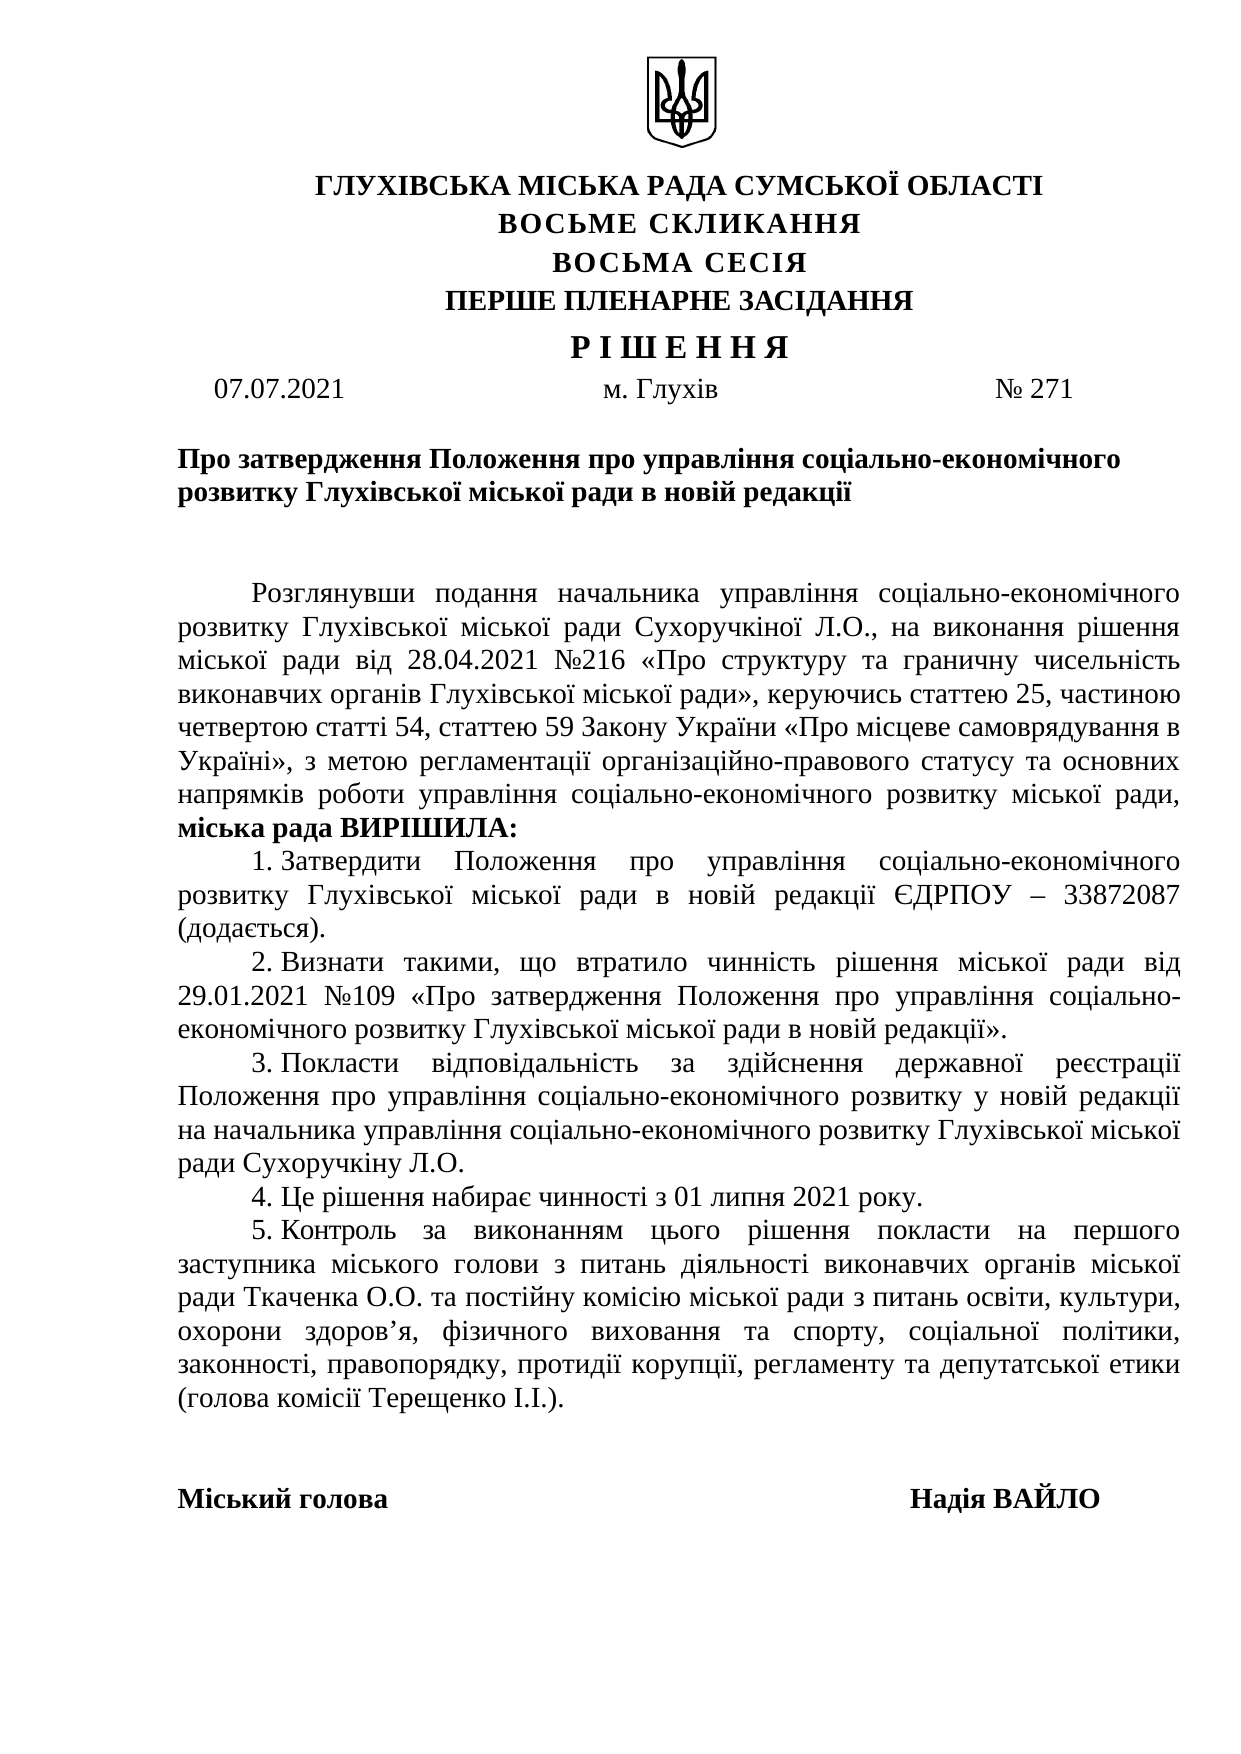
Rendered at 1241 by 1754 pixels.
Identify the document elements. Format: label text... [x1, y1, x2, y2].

title Р І Ш Е Н Н Я [177, 327, 1181, 366]
list Контроль за виконанням цього рішення покласти на першого заступника міського голови з питань діяльності виконавчих органів міської ради Ткаченка О.О. та постійну комісію міської ради з питань освіти, культури, охорони здоров’я, фізичного виховання та спорту, соціальної політики, законності, правопорядку, протидії корупції, регламенту та депутатської етики (голова комісії Терещенко І.І.). [177, 1212, 1181, 1313]
title ПЕРШЕ ПЛЕНАРНЕ ЗАСІДАННЯ [177, 283, 1181, 317]
list Затвердити Положення про управління соціально-економічного розвитку Глухівської міської ради в новій редакції ЄДРПОУ – 33872087 (додається). [177, 843, 1181, 944]
title ВОСЬМА СЕСІЯ [177, 245, 1181, 278]
list Це рішення набирає чинності з 01 липня 2021 року. [177, 1179, 1181, 1212]
text розвитку Глухівської міської ради в новій редакції [177, 474, 1181, 508]
subtitle ГЛУХІВСЬКА МІСЬКА РАДА СУМСЬКОЇ ОБЛАСТІ [177, 168, 1181, 201]
title ВОСЬМЕ СКЛИКАННЯ [177, 206, 1181, 240]
text 07.07.2021 м. Глухів № 271 [177, 371, 1181, 405]
text Про затвердження Положення про управління соціально-економічного [177, 441, 1181, 474]
list Контроль за виконанням цього рішення покласти на першого заступника міського голови з питань діяльності виконавчих органів міської ради Ткаченка О.О. та постійну комісію міської ради з питань освіти, культури, охорони здоров’я, фізичного виховання та спорту, соціальної політики, законності, правопорядку, протидії корупції, регламенту та депутатської етики (голова комісії Терещенко І.І.). [177, 1380, 1181, 1414]
picture [644, 55, 718, 150]
list Покласти відповідальність за здійснення державної реєстрації Положення про управління соціально-економічного розвитку у новій редакції на начальника управління соціально-економічного розвитку Глухівської міської ради Сухоручкіну Л.О. [177, 1045, 1181, 1179]
text Розглянувши подання начальника управління соціально-економічного розвитку Глухівської міської ради Сухоручкіної Л.О., на виконання рішення міської ради від 28.04.2021 №216 «Про структуру та граничну чисельність виконавчих органів Глухівської міської ради», керуючись статтею 25, частиною четвертою статті 54, статтею 59 Закону України «Про місцеве самоврядування в Україні», з метою регламентації організаційно-правового статусу та основних напрямків роботи управління соціально-економічного розвитку міської ради, міська рада ВИРІШИЛА: [177, 575, 1181, 843]
list Визнати такими, що втратило чинність рішення міської ради від 29.01.2021 №109 «Про затвердження Положення про управління соціально-економічного розвитку Глухівської міської ради в новій редакції». [177, 944, 1181, 1045]
text Міський голова Надія ВАЙЛО [177, 1481, 1181, 1514]
